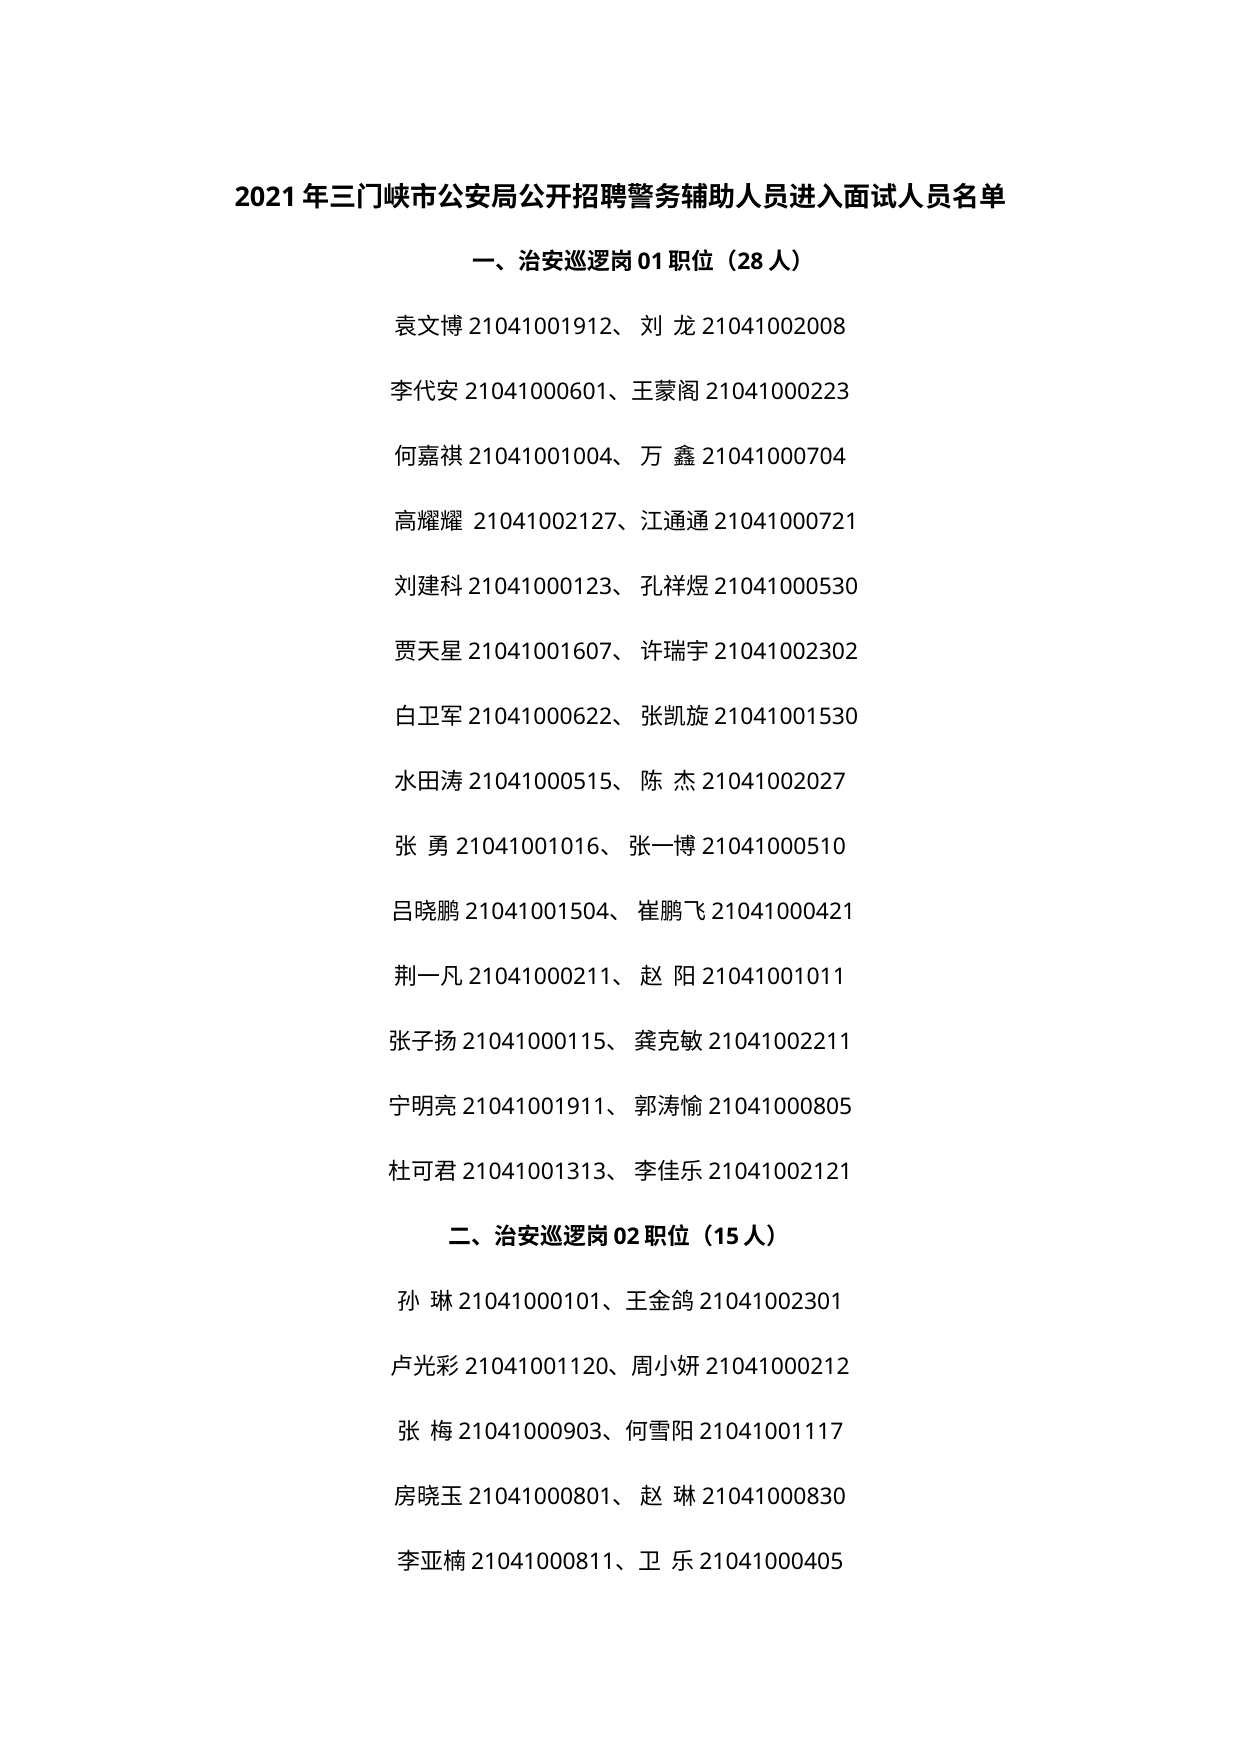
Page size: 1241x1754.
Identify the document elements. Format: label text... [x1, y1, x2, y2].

text 张子扬 21041000115、 龚克敏 21041002211 [187, 1007, 1053, 1072]
text 房晓玉 21041000801、 赵 琳 21041000830 [187, 1462, 1053, 1527]
text 李亚楠 21041000811、卫 乐 21041000405 [187, 1527, 1053, 1592]
text 张 梅 21041000903、何雪阳 21041001117 [187, 1397, 1053, 1462]
text 李代安 21041000601、王蒙阁 21041000223 [187, 357, 1053, 422]
text 袁文博 21041001912、 刘 龙 21041002008 [187, 292, 1053, 357]
text 一、治安巡逻岗01职位（28人） [187, 227, 1053, 292]
text 荆一凡 21041000211、 赵 阳 21041001011 [187, 942, 1053, 1007]
text 孙 琳 21041000101、王金鸽 21041002301 [187, 1267, 1053, 1332]
text 2021年三门峡市公安局公开招聘警务辅助人员进入面试人员名单 [187, 162, 1053, 227]
text 吕晓鹏 21041001504、 崔鹏飞 21041000421 [187, 877, 1053, 942]
text 水田涛 21041000515、 陈 杰 21041002027 [187, 747, 1053, 812]
text 宁明亮 21041001911、 郭涛愉 21041000805 [187, 1072, 1053, 1137]
text 张 勇 21041001016、 张一博 21041000510 [187, 812, 1053, 877]
text 贾天星 21041001607、 许瑞宇 21041002302 [187, 617, 1053, 682]
text 杜可君 21041001313、 李佳乐 21041002121 [187, 1137, 1053, 1202]
text 何嘉祺 21041001004、 万 鑫 21041000704 [187, 422, 1053, 487]
text 二、治安巡逻岗02职位（15人） [187, 1202, 1053, 1267]
text 白卫军 21041000622、 张凯旋 21041001530 [187, 682, 1053, 747]
text 高耀耀 21041002127、江通通 21041000721 [187, 487, 1053, 552]
text 卢光彩 21041001120、周小妍 21041000212 [187, 1332, 1053, 1397]
text 刘建科 21041000123、 孔祥煜 21041000530 [187, 552, 1053, 617]
